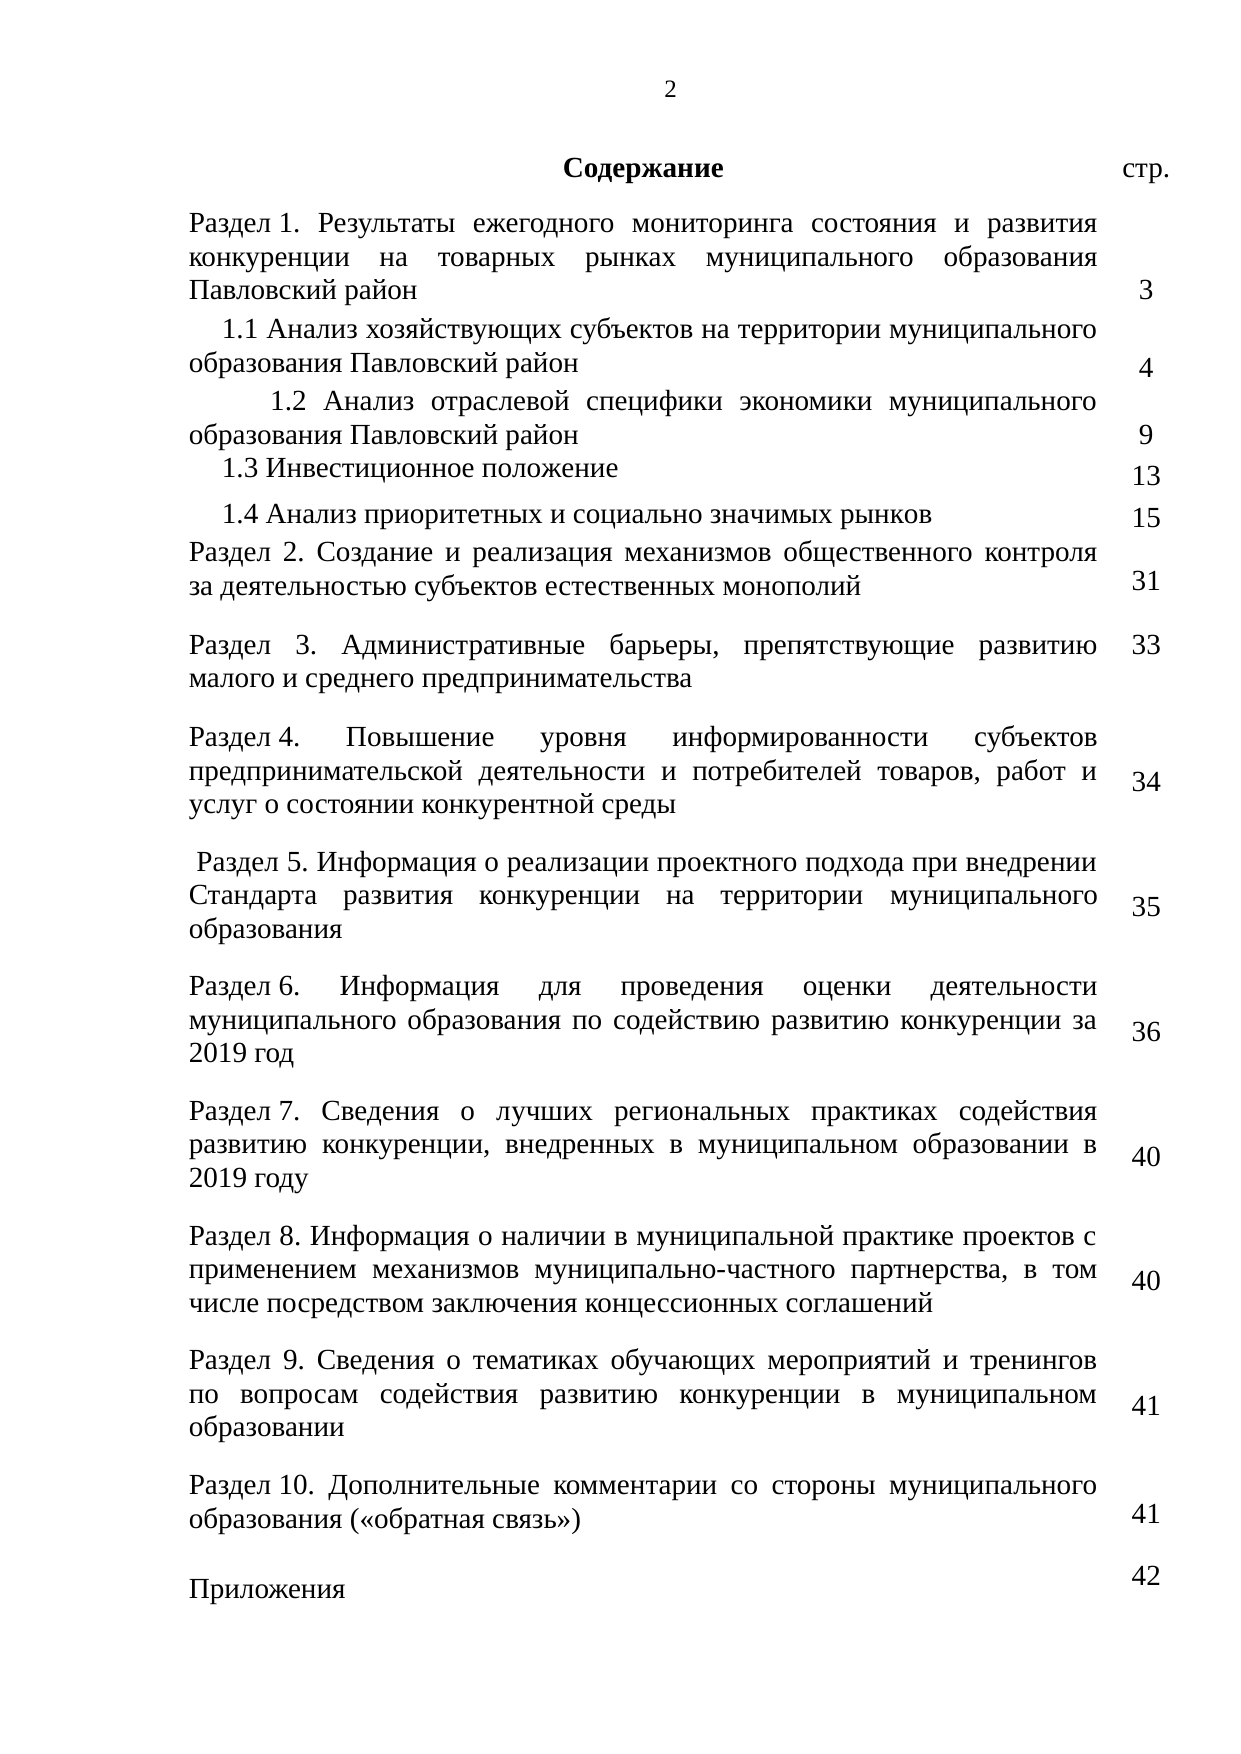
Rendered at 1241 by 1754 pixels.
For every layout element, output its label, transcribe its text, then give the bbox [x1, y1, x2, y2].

table_cell Раздел 9. Сведения о тематиках обучающих мероприятий и тренингов по вопросам содействия развитию конкуренции в муниципальном образовании [177, 1343, 1109, 1467]
table_cell 1.1 Анализ хозяйствующих субъектов на территории муниципального образования Павловский район [177, 306, 1109, 383]
table_cell 40 [1109, 1093, 1183, 1218]
table_header стр. [1109, 128, 1183, 205]
table_cell Раздел 6. Информация для проведения оценки деятельности муниципального образования по содействию развитию конкуренции за 2019 год [177, 969, 1109, 1093]
table_cell 1.4 Анализ приоритетных и социально значимых рынков [177, 492, 1109, 533]
table_cell 33 [1109, 627, 1183, 719]
table_cell 41 [1109, 1467, 1183, 1558]
table_cell 31 [1109, 533, 1183, 627]
table_cell Раздел 5. Информация о реализации проектного подхода при внедрении Стандарта развития конкуренции на территории муниципального образования [177, 844, 1109, 968]
table_cell 3 [1109, 205, 1183, 306]
table_cell Раздел 3. Административные барьеры, препятствующие развитию малого и среднего предпринимательства [177, 627, 1109, 719]
table_cell Раздел 1. Результаты ежегодного мониторинга состояния и развития конкуренции на товарных рынках муниципального образования Павловский район [177, 205, 1109, 306]
table_cell 4 [1109, 306, 1183, 383]
table_cell Раздел 7. Сведения о лучших региональных практиках содействия развитию конкуренции, внедренных в муниципальном образовании в 2019 году [177, 1093, 1109, 1218]
table_cell 42 [1109, 1558, 1183, 1618]
table_cell 1.3 Инвестиционное положение [177, 451, 1109, 492]
table_header Содержание [177, 128, 1109, 205]
table_cell Раздел 4. Повышение уровня информированности субъектов предпринимательской деятельности и потребителей товаров, работ и услуг о состоянии конкурентной среды [177, 719, 1109, 844]
table_cell 40 [1109, 1218, 1183, 1342]
table_cell 13 [1109, 451, 1183, 492]
table_cell 36 [1109, 969, 1183, 1093]
table_cell 9 [1109, 384, 1183, 451]
table_cell 15 [1109, 492, 1183, 533]
table_cell 34 [1109, 719, 1183, 844]
table_cell Приложения [177, 1558, 1109, 1618]
table_cell 35 [1109, 844, 1183, 968]
table_cell Раздел 10. Дополнительные комментарии со стороны муниципального образования («обратная связь») [177, 1467, 1109, 1558]
table_cell 1.2 Анализ отраслевой специфики экономики муниципального образования Павловский район [177, 384, 1109, 451]
table_cell Раздел 8. Информация о наличии в муниципальной практике проектов с применением механизмов муниципально-частного партнерства, в том числе посредством заключения концессионных соглашений [177, 1218, 1109, 1342]
table_cell 41 [1109, 1343, 1183, 1467]
table_cell Раздел 2. Создание и реализация механизмов общественного контроля за деятельностью субъектов естественных монополий [177, 533, 1109, 627]
